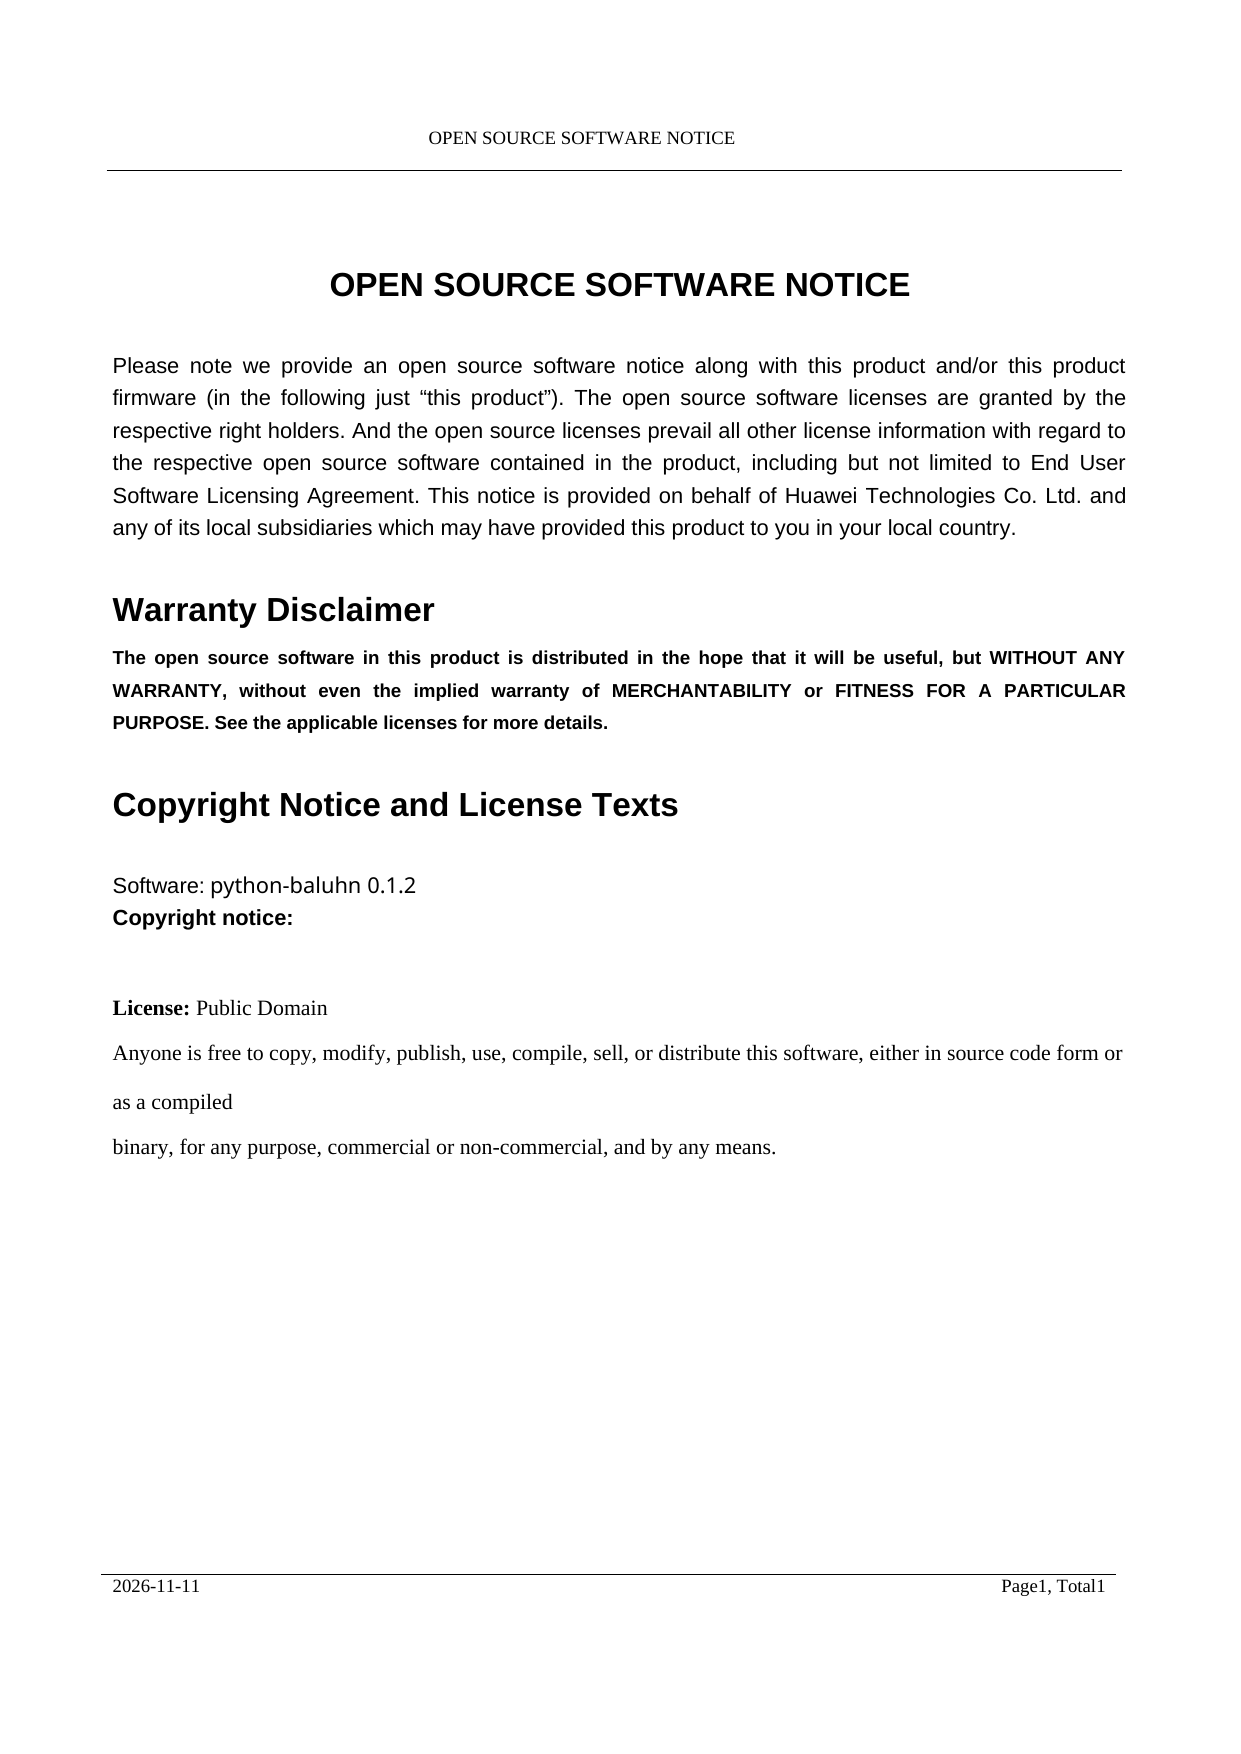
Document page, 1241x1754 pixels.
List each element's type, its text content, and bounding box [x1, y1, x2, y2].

text binary, for any purpose, commercial or non-commercial, and by any means. [112, 1131, 1128, 1163]
text OPEN SOURCE SOFTWARE NOTICE [112, 251, 1128, 316]
text Warranty Disclaimer [112, 576, 1128, 641]
text Please note we provide an open source software notice along with this product and/or this product firmware (in the following just “this product”). The open source software licenses are granted by the respective right holders. And the open source licenses prevail all other license information with regard to the respective open source software contained in the product, including but not limited to End User Software Licensing Agreement. This notice is provided on behalf of Huawei Technologies Co. Ltd. and any of its local subsidiaries which may have provided this product to you in your local country. [112, 349, 1128, 544]
text License: Public Domain [112, 992, 1128, 1024]
text Software: python-baluhn 0.1.2 [112, 869, 1128, 901]
text The open source software in this product is distributed in the hope that it will be useful, but WITHOUT ANY WARRANTY, without even the implied warranty of MERCHANTABILITY or FITNESS FOR A PARTICULAR PURPOSE. See the applicable licenses for more details. [112, 641, 1128, 739]
text Copyright Notice and License Texts [112, 771, 1128, 836]
text Anyone is free to copy, modify, publish, use, compile, sell, or distribute this software, either in source code form or as a compiled [112, 1037, 1128, 1118]
text Copyright notice: [112, 901, 1128, 934]
